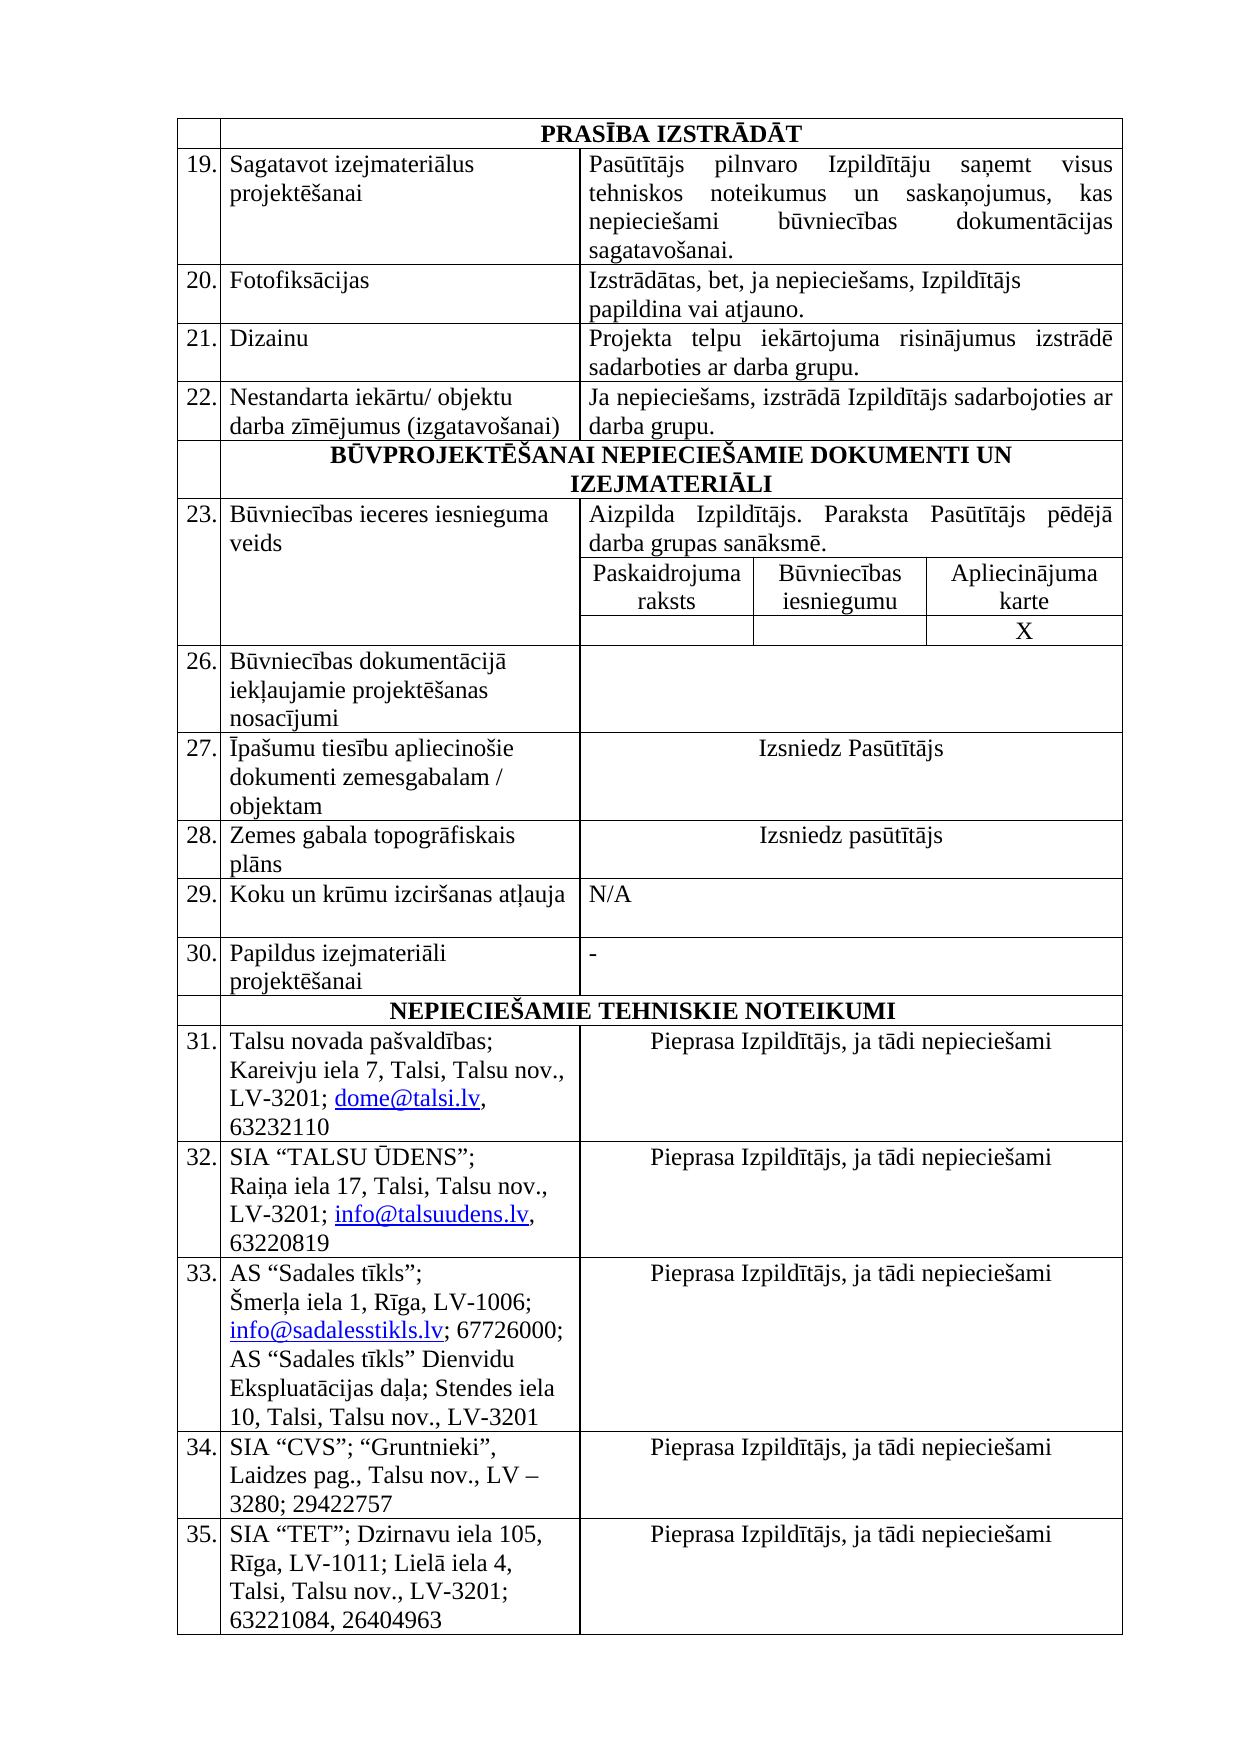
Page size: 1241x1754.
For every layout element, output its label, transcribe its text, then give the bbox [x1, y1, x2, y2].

table_cell Pieprasa Izpildītājs, ja tādi nepieciešami [581, 1142, 1122, 1257]
table_cell Projekta telpu iekārtojuma risinājumus izstrādē sadarboties ar darba grupu. [581, 324, 1122, 381]
table_cell Izstrādātas, bet, ja nepieciešams, Izpildītājs papildina vai atjauno. [581, 265, 1122, 322]
table_cell [178, 1258, 220, 1431]
table_cell [178, 938, 220, 995]
table_cell PRASĪBA IZSTRĀDĀT [221, 119, 1122, 148]
table_cell Būvniecības dokumentācijā iekļaujamie projektēšanas nosacījumi [221, 646, 579, 732]
table_cell [178, 646, 220, 732]
table_cell Ja nepieciešams, izstrādā Izpildītājs sadarbojoties ar darba grupu. [581, 382, 1122, 439]
table_cell [178, 382, 220, 439]
table_cell [178, 1026, 220, 1141]
table_cell [178, 821, 220, 878]
table_cell Fotofiksācijas [221, 265, 579, 322]
table_cell [178, 1519, 220, 1634]
table_cell Būvniecības iesniegumu [754, 558, 926, 615]
table_cell BŪVPROJEKTĒŠANAI NEPIECIEŠAMIE DOKUMENTI UN IZEJMATERIĀLI [221, 441, 1122, 498]
table_cell Dizainu [221, 324, 579, 381]
table_cell [581, 646, 1122, 732]
table_cell Koku un krūmu izciršanas atļauja [221, 879, 579, 937]
table_cell Pieprasa Izpildītājs, ja tādi nepieciešami [581, 1026, 1122, 1141]
table_cell NEPIECIEŠAMIE TEHNISKIE NOTEIKUMI [221, 996, 1122, 1025]
table_cell [178, 996, 220, 1025]
table_cell [581, 616, 753, 645]
table_cell Paskaidrojuma raksts [581, 558, 753, 615]
table_cell SIA “TALSU ŪDENS”; Raiņa iela 17, Talsi, Talsu nov., LV-3201; info@talsuudens.lv, 63220819 [221, 1142, 579, 1257]
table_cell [581, 1432, 1122, 1518]
table_cell [178, 879, 220, 937]
table_cell Pasūtītājs pilnvaro Izpildītāju saņemt visus tehniskos noteikumus un saskaņojumus, kas nepieciešami būvniecības dokumentācijas sagatavošanai. [581, 149, 1122, 264]
table_cell [178, 265, 220, 322]
table_cell Sagatavot izejmateriālus projektēšanai [221, 149, 579, 264]
table_cell Nestandarta iekārtu/ objektu darba zīmējumus (izgatavošanai) [221, 382, 579, 439]
table_cell Izsniedz Pasūtītājs [581, 733, 1122, 819]
table_cell [178, 499, 220, 645]
table_cell - [581, 938, 1122, 995]
table_cell Talsu novada pašvaldības; Kareivju iela 7, Talsi, Talsu nov., LV-3201; dome@talsi.lv, 63232110 [221, 1026, 579, 1141]
table_cell SIA “CVS”; “Gruntnieki”, Laidzes pag., Talsu nov., LV – 3280; 29422757 [221, 1432, 579, 1518]
table_cell Zemes gabala topogrāfiskais plāns [221, 821, 579, 878]
table_cell Pieprasa Izpildītājs, ja tādi nepieciešami [581, 1258, 1122, 1431]
table_cell Apliecinājuma karte [927, 558, 1122, 615]
table_cell N/A [581, 879, 1122, 937]
table_cell AS “Sadales tīkls”; Šmerļa iela 1, Rīga, LV-1006; info@sadalesstikls.lv; 67726000; AS “Sadales tīkls” Dienvidu Ekspluatācijas daļa; Stendes iela 10, Talsi, Talsu nov., LV-3201 [221, 1258, 579, 1431]
table_cell [178, 1432, 220, 1518]
table_cell [178, 1142, 220, 1257]
table_cell Papildus izejmateriāli projektēšanai [221, 938, 579, 995]
table_cell [178, 119, 220, 148]
table_cell Izsniedz pasūtītājs [581, 821, 1122, 878]
table_cell Aizpilda Izpildītājs. Paraksta Pasūtītājs pēdējā darba grupas sanāksmē. [581, 499, 1122, 557]
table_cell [581, 1519, 1122, 1634]
table_cell [178, 149, 220, 264]
table_cell SIA “TET”; Dzirnavu iela 105, Rīga, LV-1011; Lielā iela 4, Talsi, Talsu nov., LV-3201; 63221084, 26404963 [221, 1519, 579, 1634]
table_cell Īpašumu tiesību apliecinošie dokumenti zemesgabalam / objektam [221, 733, 579, 819]
table_cell X [927, 616, 1122, 645]
table_cell [178, 324, 220, 381]
table_cell Būvniecības ieceres iesnieguma veids [221, 499, 579, 645]
table_cell [178, 441, 220, 498]
table_cell [754, 616, 926, 645]
table_cell [178, 733, 220, 819]
